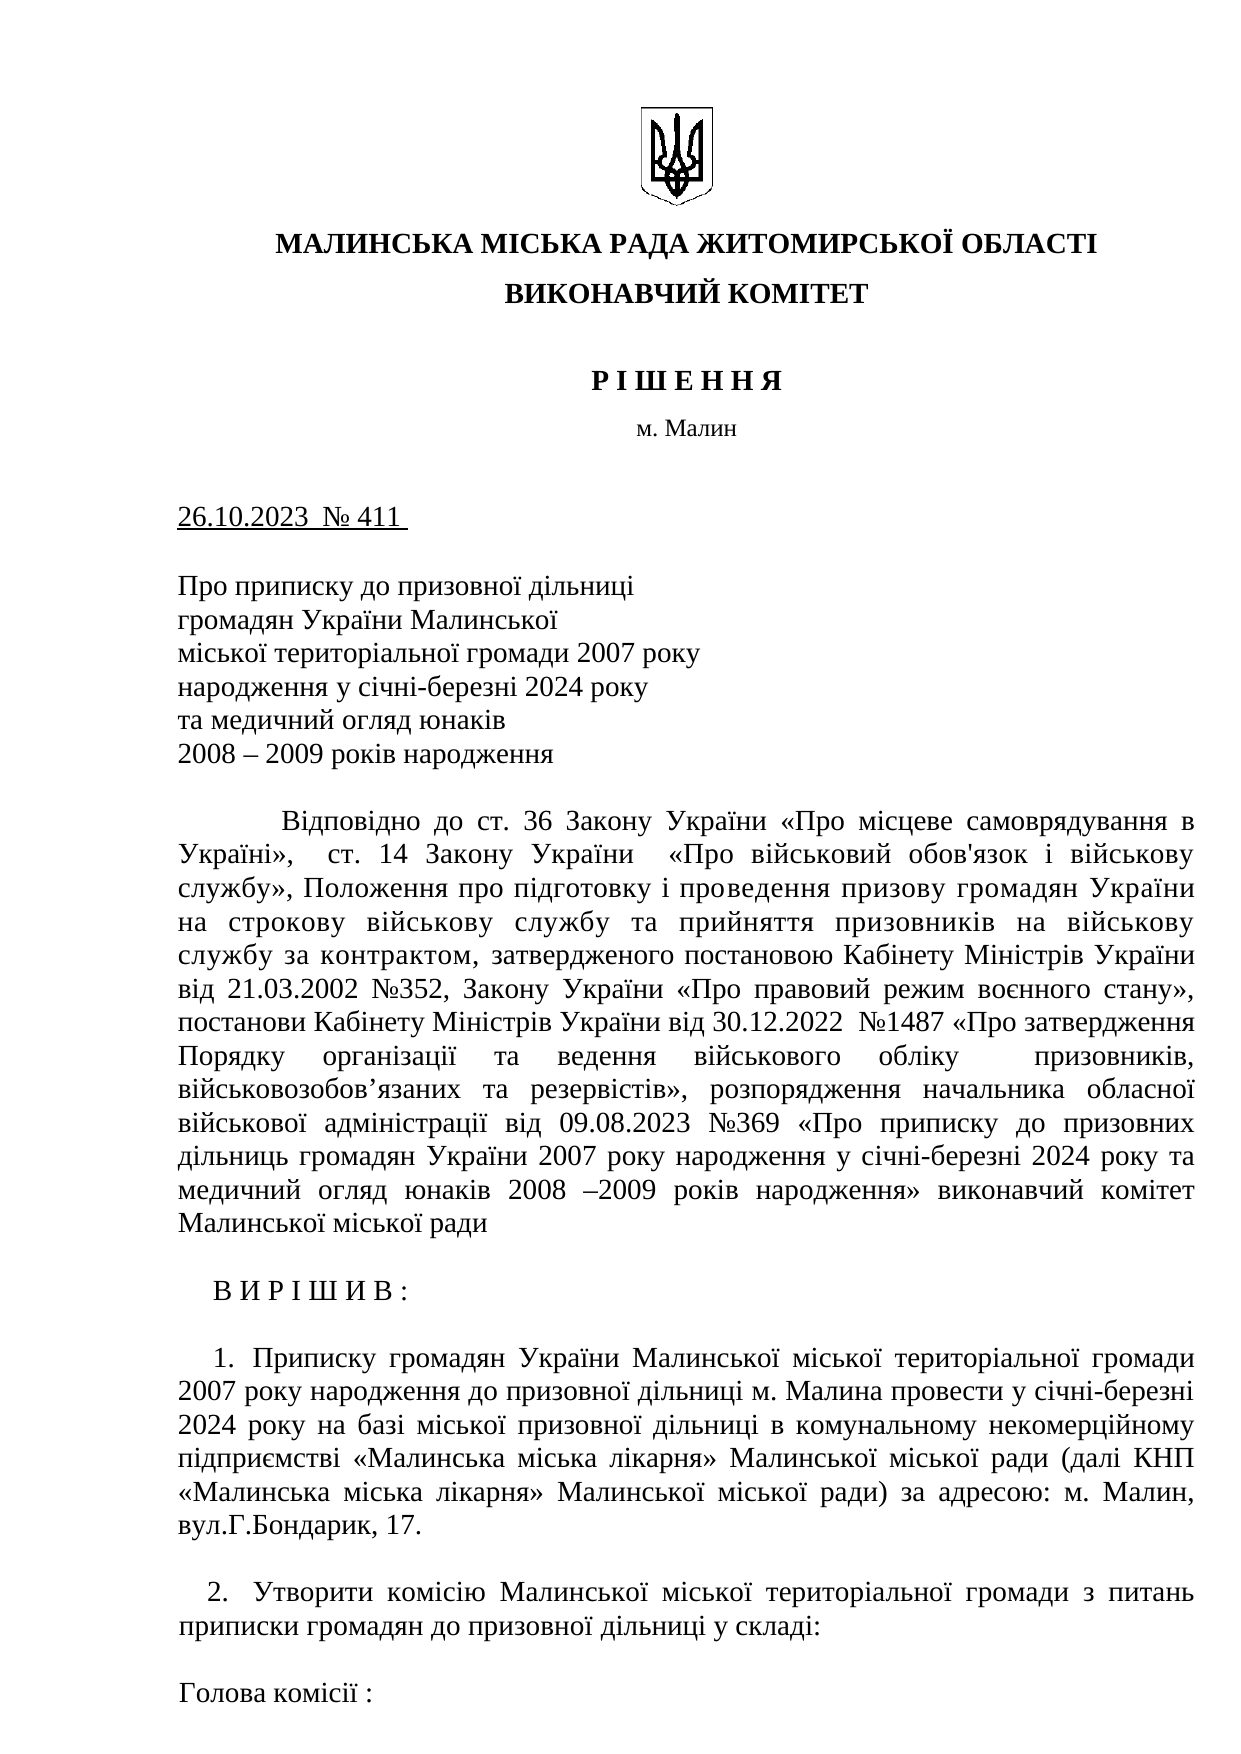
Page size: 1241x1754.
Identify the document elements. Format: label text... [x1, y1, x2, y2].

text Відповідно до ст. 36 Закону України «Про місцеве самоврядування в Україні», ст. 14 Закону України «Про військовий обов'язок і військову службу», Положення про підготовку і проведення призову громадян України на строкову військову службу та прийняття призовників на військову службу за контрактом, затвердженого постановою Кабінету Міністрів України від 21.03.2002 №352, Закону України «Про правовий режим воєнного стану», постанови Кабінету Міністрів України від 30.12.2022 №1487 «Про затвердження Порядку організації та ведення військового обліку призовників, військовозобов’язаних та резервістів», розпорядження начальника обласної військової адміністрації від 09.08.2023 №369 «Про приписку до призовних дільниць громадян України 2007 року народження у січні-березні 2024 року та медичний огляд юнаків 2008 –2009 років народження» виконавчий комітет Малинської міської ради [178, 804, 1196, 1240]
text МАЛИНСЬКА МІСЬКА РАДА ЖИТОМИРСЬКОЇ ОБЛАСТІ [177, 226, 1196, 260]
text ВИКОНАВЧИЙ КОМІТЕТ [177, 276, 1196, 310]
text Р І Ш Е Н Н Я [177, 363, 1196, 396]
text 2. Утворити комісію Малинської міської територіальної громади з питань приписки громадян до призовної дільниці у складі: [179, 1575, 1196, 1642]
text 26.10.2023 № 411 [177, 499, 1196, 533]
text народження у січні-березні 2024 року [177, 669, 1175, 703]
text В И Р І Ш И В : [178, 1273, 1196, 1307]
text та медичний огляд юнаків [177, 703, 1175, 737]
picture [639, 106, 714, 207]
text Голова комісії : [179, 1676, 1196, 1709]
text 2008 – 2009 років народження [177, 737, 1175, 770]
text Про приписку до призовної дільниці громадян України Малинської [177, 569, 1175, 636]
text міської територіальної громади 2007 року [177, 636, 1175, 669]
text 1. Приписку громадян України Малинської міської територіальної громади 2007 року народження до призовної дільниці м. Малина провести у січні-березні 2024 року на базі міської призовної дільниці в комунальному некомерційному підприємстві «Малинська міська лікарня» Малинської міської ради (далі КНП «Малинська міська лікарня» Малинської міської ради) за адресою: м. Малин, вул.Г.Бондарик, 17. [178, 1340, 1196, 1542]
text м. Малин [177, 413, 1196, 442]
